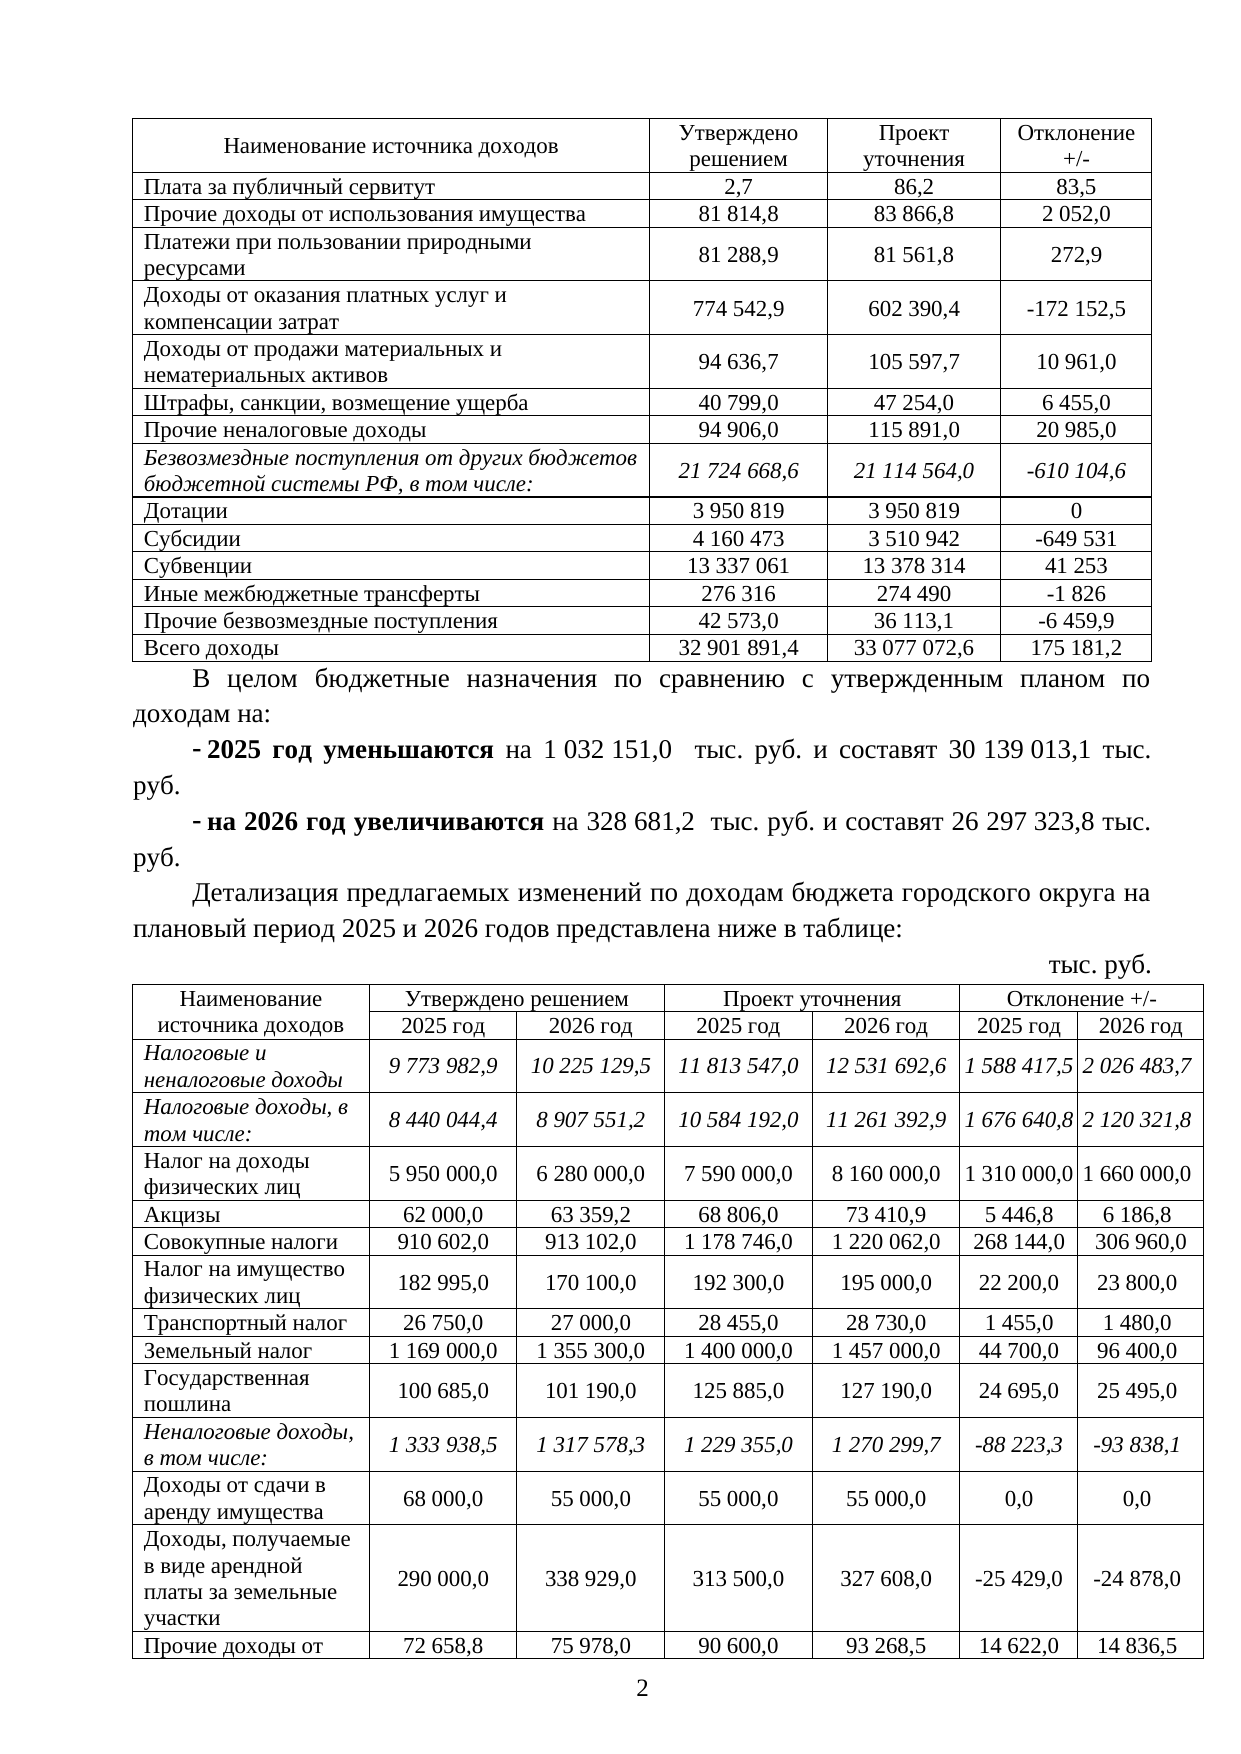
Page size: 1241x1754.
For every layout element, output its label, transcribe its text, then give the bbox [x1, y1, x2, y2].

table_cell 40 799,0 [650, 389, 827, 415]
table_cell 81 288,9 [650, 228, 827, 280]
table_cell Прочие неналоговые доходы [133, 416, 649, 443]
table_cell 1 660 000,0 [1078, 1147, 1203, 1200]
table_cell 1 480,0 [1078, 1309, 1203, 1336]
table_cell 2 026 483,7 [1078, 1040, 1203, 1092]
table_cell 28 455,0 [665, 1309, 812, 1336]
table_cell 83,5 [1001, 173, 1151, 199]
table_cell 338 929,0 [517, 1525, 664, 1631]
table_cell -172 152,5 [1001, 281, 1151, 334]
table_header Утверждено решением [370, 985, 664, 1011]
table_cell 6 280 000,0 [517, 1147, 664, 1200]
table_cell 910 602,0 [370, 1228, 516, 1254]
table_cell Платежи при пользовании природными ресурсами [133, 228, 649, 280]
table_cell 272,9 [1001, 228, 1151, 280]
table_cell Иные межбюджетные трансферты [133, 580, 649, 606]
table_cell 44 700,0 [960, 1337, 1077, 1363]
table_cell Дотации [133, 498, 649, 524]
table_cell 21 724 668,6 [650, 444, 827, 496]
table_cell 1 355 300,0 [517, 1337, 664, 1363]
table_cell 1 676 640,8 [960, 1093, 1077, 1146]
table_cell 96 400,0 [1078, 1337, 1203, 1363]
table_cell Плата за публичный сервитут [133, 173, 649, 199]
table_cell Налог на доходы физических лиц [133, 1147, 369, 1200]
table_cell Земельный налог [133, 1337, 369, 1363]
table_cell 2026 год [813, 1012, 959, 1038]
table_cell 33 077 072,6 [828, 635, 1000, 661]
table_cell 1 400 000,0 [665, 1337, 812, 1363]
table_cell 23 800,0 [1078, 1256, 1203, 1308]
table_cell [133, 1632, 369, 1658]
table_cell 913 102,0 [517, 1228, 664, 1254]
table_cell 1 220 062,0 [813, 1228, 959, 1254]
table_cell -1 826 [1001, 580, 1151, 606]
table_cell 14 836,5 [1078, 1632, 1203, 1658]
table_cell Доходы от оказания платных услуг и компенсации затрат [133, 281, 649, 334]
table_cell 36 113,1 [828, 607, 1000, 633]
table_cell 81 814,8 [650, 200, 827, 227]
table_cell 10 961,0 [1001, 335, 1151, 388]
table_cell Всего доходы [133, 635, 649, 661]
table_cell 47 254,0 [828, 389, 1000, 415]
table_cell 72 658,8 [370, 1632, 516, 1658]
table_cell 9 773 982,9 [370, 1040, 516, 1092]
table_cell Неналоговые доходы, в том числе: [133, 1418, 369, 1471]
table_cell 21 114 564,0 [828, 444, 1000, 496]
table_cell 28 730,0 [813, 1309, 959, 1336]
table_cell 268 144,0 [960, 1228, 1077, 1254]
table_cell 68 000,0 [370, 1472, 516, 1524]
table_cell 20 985,0 [1001, 416, 1151, 443]
table_cell 2025 год [665, 1012, 812, 1038]
table_cell 4 160 473 [650, 525, 827, 551]
table_cell 276 316 [650, 580, 827, 606]
table_cell 0 [1001, 498, 1151, 524]
table_cell Безвозмездные поступления от других бюджетов бюджетной системы РФ, в том числе: [133, 444, 649, 496]
table_cell 170 100,0 [517, 1256, 664, 1308]
table_cell 6 455,0 [1001, 389, 1151, 415]
table_cell 94 906,0 [650, 416, 827, 443]
table_cell 13 378 314 [828, 552, 1000, 579]
table_cell 1 588 417,5 [960, 1040, 1077, 1092]
list на 2026 год увеличиваются на 328 681,2 тыс. руб. и составят 26 297 323,8 тыс. руб. [133, 805, 1152, 872]
table_cell 75 978,0 [517, 1632, 664, 1658]
table_cell -610 104,6 [1001, 444, 1151, 496]
table_cell Налоговые доходы, в том числе: [133, 1093, 369, 1146]
table_cell -88 223,3 [960, 1418, 1077, 1471]
table_header Проект уточнения [828, 119, 1000, 172]
table_cell -25 429,0 [960, 1525, 1077, 1631]
table_cell 14 622,0 [960, 1632, 1077, 1658]
table_cell 42 573,0 [650, 607, 827, 633]
table_cell 32 901 891,4 [650, 635, 827, 661]
table_cell 5 950 000,0 [370, 1147, 516, 1200]
table_cell 3 510 942 [828, 525, 1000, 551]
table_cell Прочие безвозмездные поступления [133, 607, 649, 633]
table_cell Акцизы [133, 1201, 369, 1227]
table_cell Совокупные налоги [133, 1228, 369, 1254]
table_cell 1 333 938,5 [370, 1418, 516, 1471]
table_cell 8 160 000,0 [813, 1147, 959, 1200]
table_cell 2026 год [1078, 1012, 1203, 1038]
table_header Наименование источника доходов [133, 985, 369, 1038]
table_cell 26 750,0 [370, 1309, 516, 1336]
table_cell 1 457 000,0 [813, 1337, 959, 1363]
table_cell 62 000,0 [370, 1201, 516, 1227]
table_cell 313 500,0 [665, 1525, 812, 1631]
table_cell -649 531 [1001, 525, 1151, 551]
table_cell Субвенции [133, 552, 649, 579]
table_cell 2 120 321,8 [1078, 1093, 1203, 1146]
table_cell 1 229 355,0 [665, 1418, 812, 1471]
table_cell 774 542,9 [650, 281, 827, 334]
table_cell 1 169 000,0 [370, 1337, 516, 1363]
table_cell 7 590 000,0 [665, 1147, 812, 1200]
table_cell 1 455,0 [960, 1309, 1077, 1336]
table_cell 27 000,0 [517, 1309, 664, 1336]
table_header Отклонение +/- [1001, 119, 1151, 172]
table_cell 6 186,8 [1078, 1201, 1203, 1227]
table_cell Транспортный налог [133, 1309, 369, 1336]
table_cell 3 950 819 [828, 498, 1000, 524]
table_cell Штрафы, санкции, возмещение ущерба [133, 389, 649, 415]
table_cell 105 597,7 [828, 335, 1000, 388]
table_cell 86,2 [828, 173, 1000, 199]
table_cell 10 225 129,5 [517, 1040, 664, 1092]
table_cell 100 685,0 [370, 1364, 516, 1417]
table_cell 90 600,0 [665, 1632, 812, 1658]
table_cell 2026 год [517, 1012, 664, 1038]
table_cell 11 261 392,9 [813, 1093, 959, 1146]
table_cell 3 950 819 [650, 498, 827, 524]
table_cell -24 878,0 [1078, 1525, 1203, 1631]
table_cell 2 052,0 [1001, 200, 1151, 227]
table_cell 1 178 746,0 [665, 1228, 812, 1254]
table_header Наименование источника доходов [133, 119, 649, 172]
table_cell 274 490 [828, 580, 1000, 606]
table_cell Доходы от сдачи в аренду имущества [133, 1472, 369, 1524]
table_cell 10 584 192,0 [665, 1093, 812, 1146]
table_header Утверждено решением [650, 119, 827, 172]
table_cell 2,7 [650, 173, 827, 199]
table_cell 55 000,0 [813, 1472, 959, 1524]
table_header Проект уточнения [665, 985, 959, 1011]
table_cell 195 000,0 [813, 1256, 959, 1308]
table_cell -93 838,1 [1078, 1418, 1203, 1471]
table_cell 2025 год [370, 1012, 516, 1038]
text В целом бюджетные назначения по сравнению с утвержденным планом по доходам на: [133, 662, 1152, 729]
table_cell 2025 год [960, 1012, 1077, 1038]
table_cell 290 000,0 [370, 1525, 516, 1631]
table_cell 73 410,9 [813, 1201, 959, 1227]
table_cell 192 300,0 [665, 1256, 812, 1308]
table_cell Доходы, получаемые в виде арендной платы за земельные участки [133, 1525, 369, 1631]
table_cell 22 200,0 [960, 1256, 1077, 1308]
table_cell 115 891,0 [828, 416, 1000, 443]
table_cell 0,0 [960, 1472, 1077, 1524]
table_cell 8 907 551,2 [517, 1093, 664, 1146]
table_cell 127 190,0 [813, 1364, 959, 1417]
table_cell 8 440 044,4 [370, 1093, 516, 1146]
table_cell 1 310 000,0 [960, 1147, 1077, 1200]
table_cell 101 190,0 [517, 1364, 664, 1417]
text Детализация предлагаемых изменений по доходам бюджета городского округа на плановый период 2025 и 2026 годов представлена ниже в таблице: [133, 876, 1152, 943]
table_cell 125 885,0 [665, 1364, 812, 1417]
table_cell Доходы от продажи материальных и нематериальных активов [133, 335, 649, 388]
table_cell 13 337 061 [650, 552, 827, 579]
table_cell Прочие доходы от использования имущества [133, 200, 649, 227]
table_cell 1 317 578,3 [517, 1418, 664, 1471]
table_cell 24 695,0 [960, 1364, 1077, 1417]
table_cell Налоговые и неналоговые доходы [133, 1040, 369, 1092]
table_cell 175 181,2 [1001, 635, 1151, 661]
table_cell Налог на имущество физических лиц [133, 1256, 369, 1308]
text тыс. руб. [133, 948, 1152, 979]
table_cell 55 000,0 [517, 1472, 664, 1524]
table_cell 1 270 299,7 [813, 1418, 959, 1471]
table_cell 63 359,2 [517, 1201, 664, 1227]
table_cell 94 636,7 [650, 335, 827, 388]
table_cell 306 960,0 [1078, 1228, 1203, 1254]
table_cell 327 608,0 [813, 1525, 959, 1631]
table_cell 25 495,0 [1078, 1364, 1203, 1417]
table_cell 83 866,8 [828, 200, 1000, 227]
table_cell 68 806,0 [665, 1201, 812, 1227]
table_cell 182 995,0 [370, 1256, 516, 1308]
table_header Отклонение +/- [960, 985, 1203, 1011]
table_cell 12 531 692,6 [813, 1040, 959, 1092]
table_cell 5 446,8 [960, 1201, 1077, 1227]
table_cell Субсидии [133, 525, 649, 551]
list 2025 год уменьшаются на 1 032 151,0 тыс. руб. и составят 30 139 013,1 тыс. руб. [133, 733, 1152, 800]
table_cell 41 253 [1001, 552, 1151, 579]
table_cell 81 561,8 [828, 228, 1000, 280]
table_cell 602 390,4 [828, 281, 1000, 334]
table_cell -6 459,9 [1001, 607, 1151, 633]
table_cell 0,0 [1078, 1472, 1203, 1524]
table_cell Государственная пошлина [133, 1364, 369, 1417]
table_cell 55 000,0 [665, 1472, 812, 1524]
table_cell 93 268,5 [813, 1632, 959, 1658]
table_cell 11 813 547,0 [665, 1040, 812, 1092]
